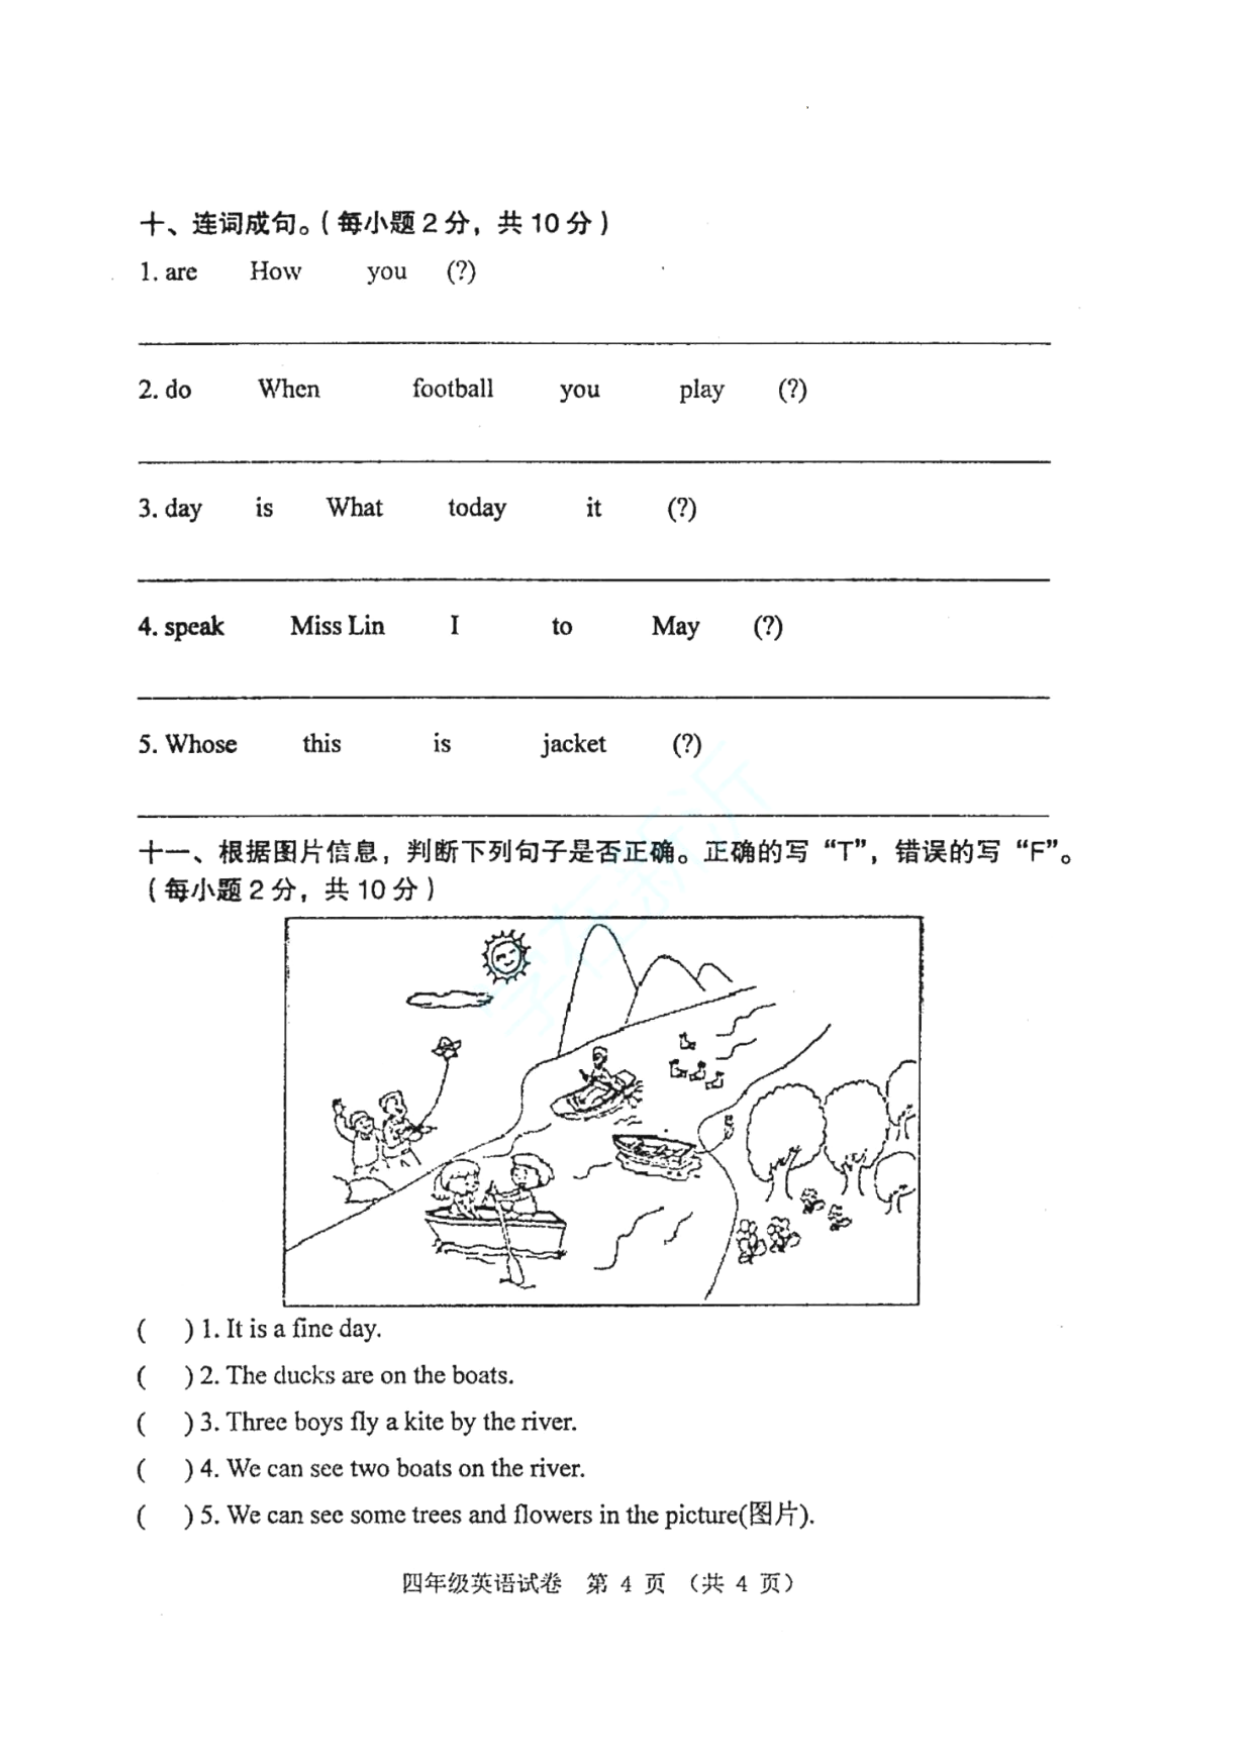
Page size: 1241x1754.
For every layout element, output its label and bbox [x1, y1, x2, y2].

picture [75, 121, 1166, 1641]
